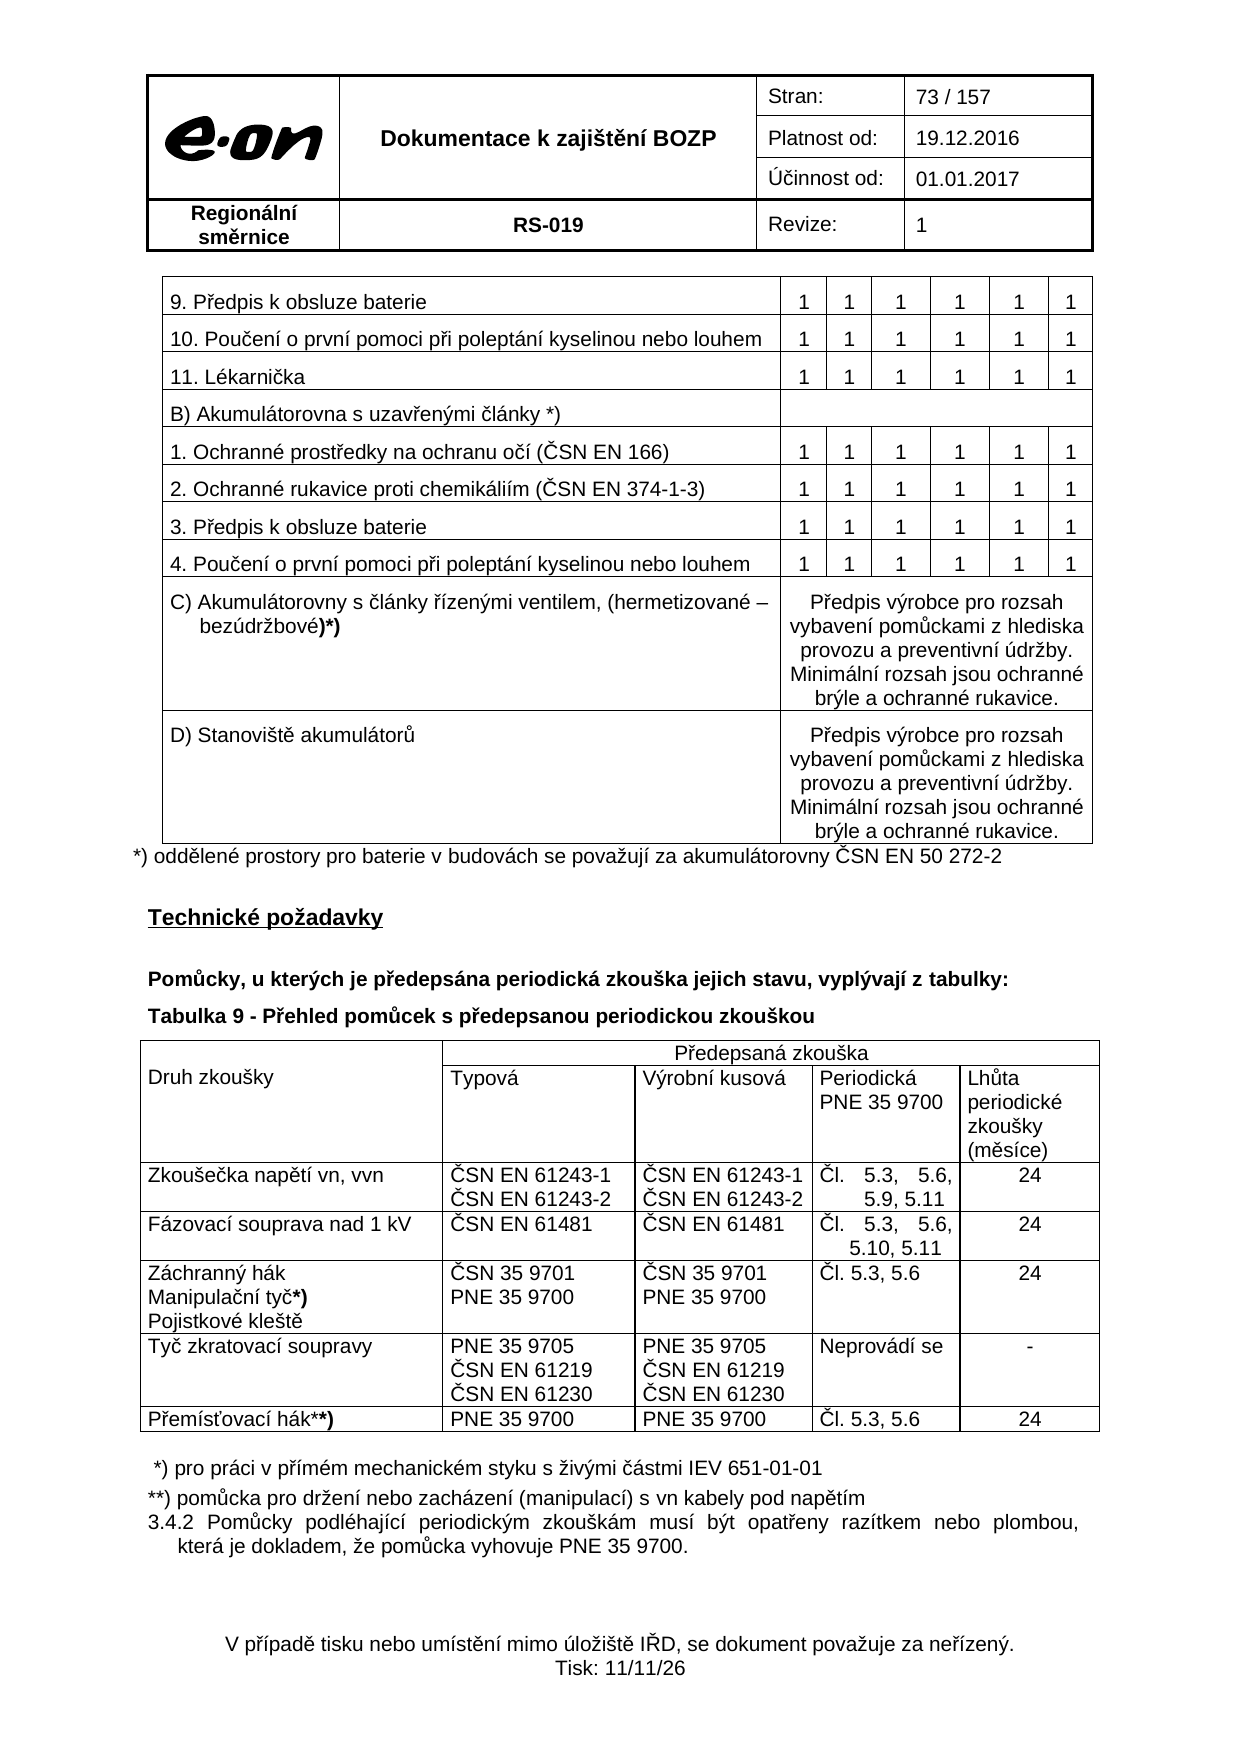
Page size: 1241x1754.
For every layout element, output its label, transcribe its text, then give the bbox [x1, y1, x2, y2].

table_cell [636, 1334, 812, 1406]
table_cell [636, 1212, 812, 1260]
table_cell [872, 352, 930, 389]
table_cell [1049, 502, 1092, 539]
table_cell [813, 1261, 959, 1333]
text *) pro práci v přímém mechanickém styku s živými částmi IEV 651-01-01 [148, 1456, 1092, 1479]
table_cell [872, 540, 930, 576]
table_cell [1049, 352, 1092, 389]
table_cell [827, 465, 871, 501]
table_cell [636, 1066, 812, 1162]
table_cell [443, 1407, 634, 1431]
text *) oddělené prostory pro baterie v budovách se považují za akumulátorovny ČSN EN 50 272-2 [133, 844, 1092, 868]
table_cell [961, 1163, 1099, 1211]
text Tabulka 9 - Přehled pomůcek s předepsanou periodickou zkouškou [148, 1003, 1092, 1027]
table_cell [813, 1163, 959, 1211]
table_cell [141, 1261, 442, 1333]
title Technické požadavky [148, 904, 1092, 931]
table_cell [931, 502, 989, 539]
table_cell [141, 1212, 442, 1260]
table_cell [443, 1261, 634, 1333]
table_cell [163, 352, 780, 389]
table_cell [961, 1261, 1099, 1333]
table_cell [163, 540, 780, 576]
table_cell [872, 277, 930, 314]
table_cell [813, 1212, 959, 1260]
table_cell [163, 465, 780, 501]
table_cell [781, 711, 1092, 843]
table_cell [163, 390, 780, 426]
text Pomůcky, u kterých je předepsána periodická zkouška jejich stavu, vyplývají z tabulky: [148, 967, 1092, 991]
text 3.4.2 Pomůcky podléhající periodickým zkouškám musí být opatřeny razítkem nebo plombou, která je dokladem, že pomůcka vyhovuje PNE 35 9700. [148, 1510, 1092, 1558]
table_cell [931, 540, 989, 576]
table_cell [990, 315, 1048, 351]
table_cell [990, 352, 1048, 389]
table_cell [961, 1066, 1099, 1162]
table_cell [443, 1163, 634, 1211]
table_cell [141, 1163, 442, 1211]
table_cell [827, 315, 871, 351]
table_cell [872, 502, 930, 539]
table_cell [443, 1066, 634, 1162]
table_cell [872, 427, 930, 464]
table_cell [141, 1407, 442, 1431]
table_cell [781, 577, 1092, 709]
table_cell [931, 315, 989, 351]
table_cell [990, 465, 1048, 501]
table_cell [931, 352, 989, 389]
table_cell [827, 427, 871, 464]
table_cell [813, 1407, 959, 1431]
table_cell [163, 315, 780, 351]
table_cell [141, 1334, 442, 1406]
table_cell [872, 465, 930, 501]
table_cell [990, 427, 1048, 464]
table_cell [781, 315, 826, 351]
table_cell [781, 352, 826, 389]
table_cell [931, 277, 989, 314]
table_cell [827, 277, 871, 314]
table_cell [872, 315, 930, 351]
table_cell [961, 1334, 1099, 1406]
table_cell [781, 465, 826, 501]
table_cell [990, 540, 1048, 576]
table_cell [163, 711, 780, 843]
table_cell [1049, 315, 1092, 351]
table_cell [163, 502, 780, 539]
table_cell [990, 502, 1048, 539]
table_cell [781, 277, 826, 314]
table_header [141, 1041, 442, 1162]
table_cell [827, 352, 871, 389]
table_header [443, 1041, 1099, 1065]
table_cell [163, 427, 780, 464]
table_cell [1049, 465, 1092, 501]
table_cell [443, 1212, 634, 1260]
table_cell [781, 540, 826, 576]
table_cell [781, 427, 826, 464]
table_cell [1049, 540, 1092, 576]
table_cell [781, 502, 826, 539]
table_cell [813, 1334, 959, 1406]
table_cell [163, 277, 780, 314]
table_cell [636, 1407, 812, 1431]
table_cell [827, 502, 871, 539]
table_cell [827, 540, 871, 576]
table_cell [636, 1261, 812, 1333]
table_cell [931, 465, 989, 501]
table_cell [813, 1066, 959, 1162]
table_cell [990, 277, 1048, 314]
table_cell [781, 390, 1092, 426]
text **) pomůcka pro držení nebo zacházení (manipulací) s vn kabely pod napětím [148, 1486, 1092, 1510]
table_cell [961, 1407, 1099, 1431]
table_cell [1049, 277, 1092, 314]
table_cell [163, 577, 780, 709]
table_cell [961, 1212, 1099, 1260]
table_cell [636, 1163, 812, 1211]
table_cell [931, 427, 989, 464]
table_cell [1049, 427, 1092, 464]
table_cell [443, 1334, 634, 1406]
